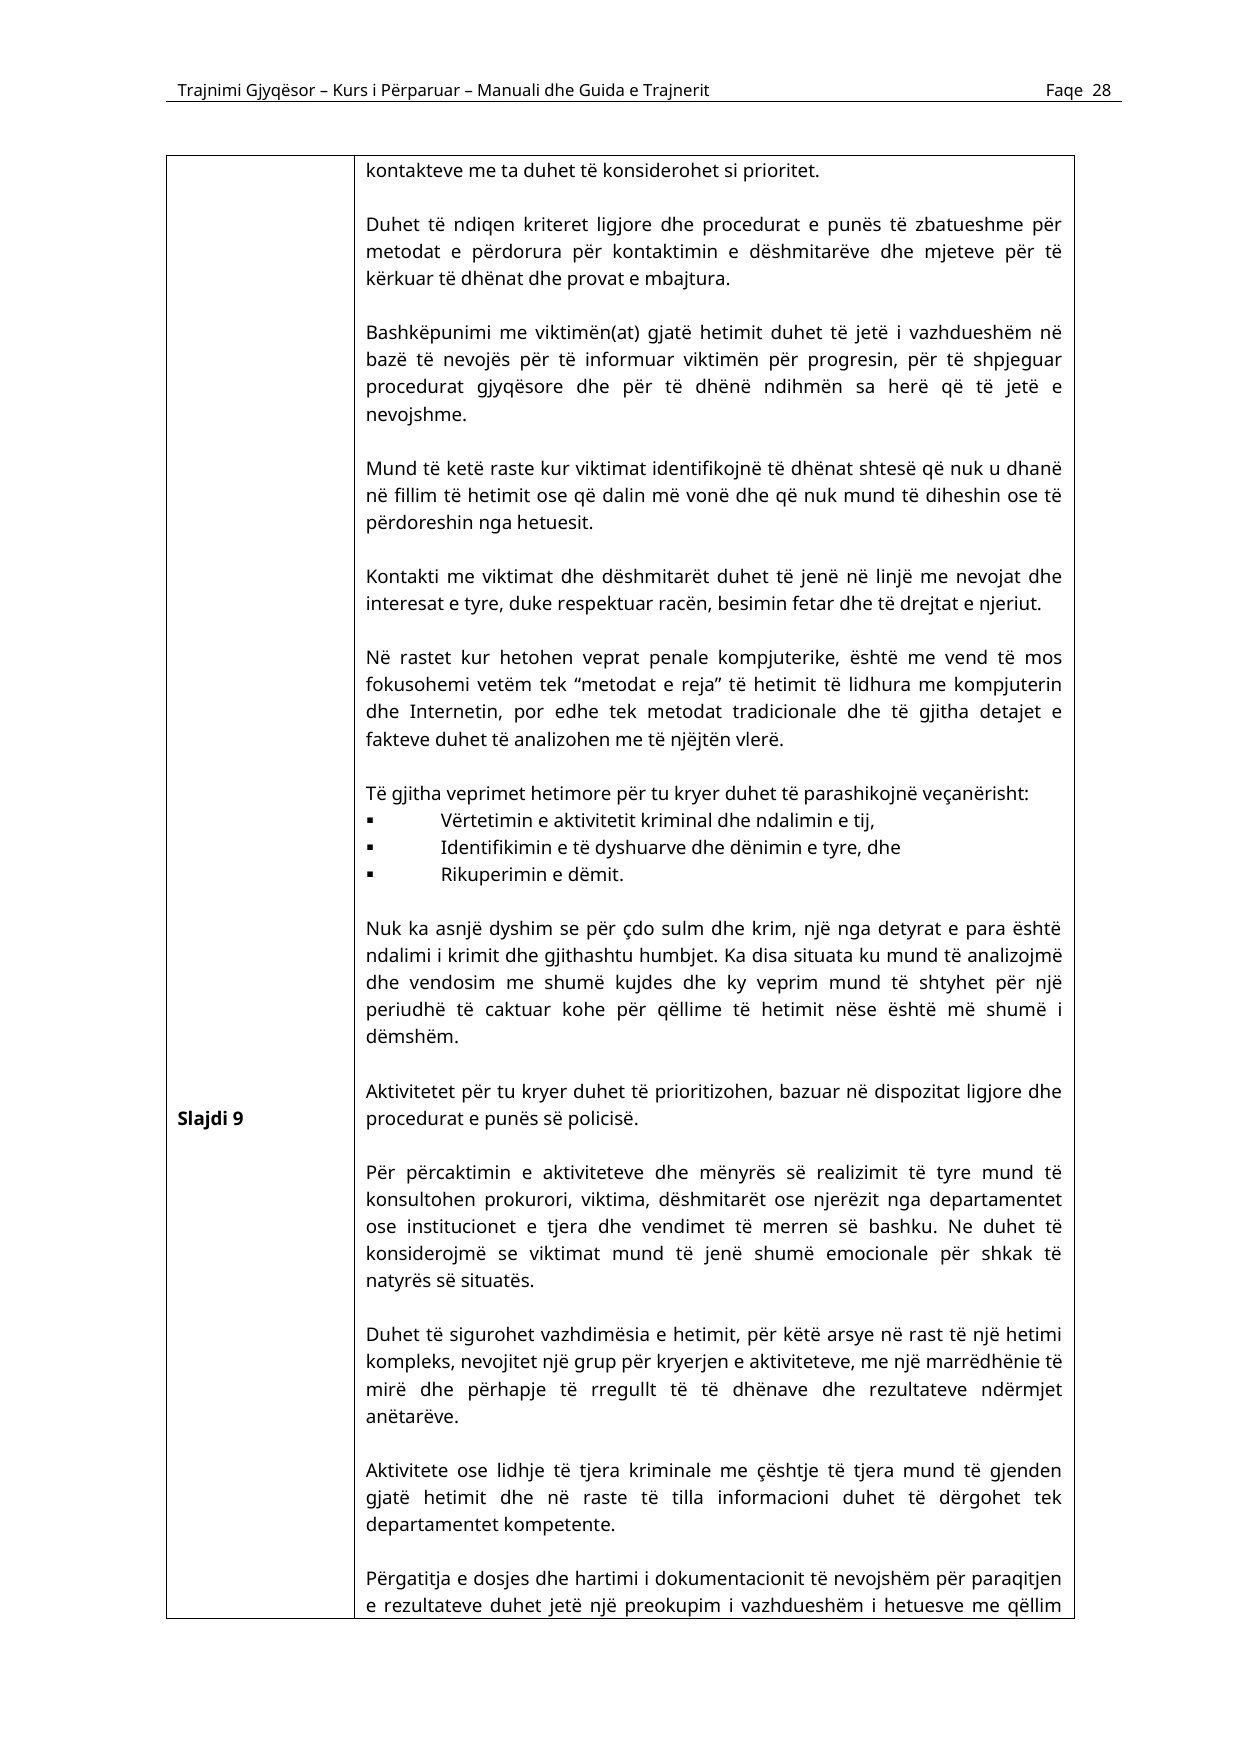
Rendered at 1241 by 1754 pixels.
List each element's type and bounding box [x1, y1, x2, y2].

table_cell [355, 156, 1074, 1618]
table_cell [167, 156, 354, 1618]
